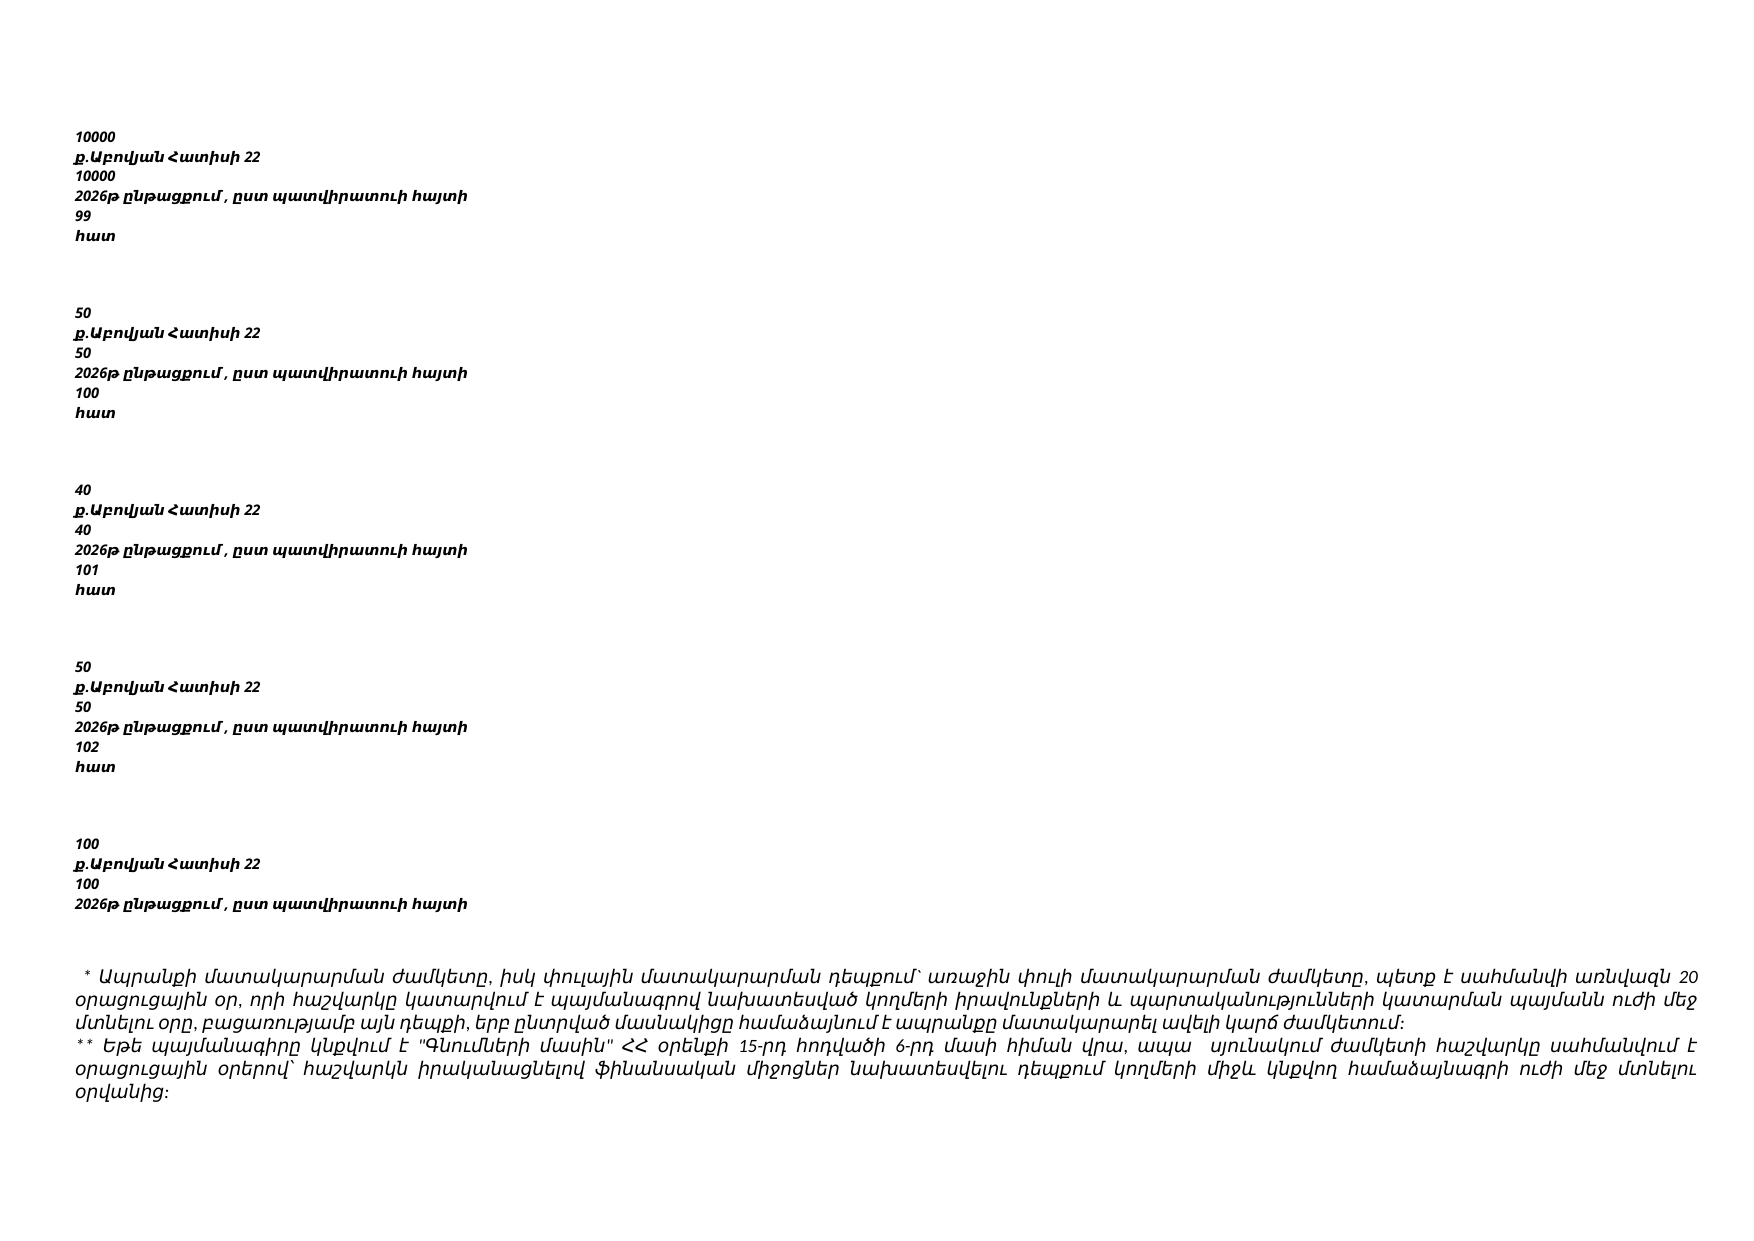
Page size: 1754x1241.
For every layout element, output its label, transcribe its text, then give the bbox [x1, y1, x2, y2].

text * Ապրանքի մատակարարման ժամկետը, իսկ փուլային մատակարարման դեպքում` առաջին փուլի մատակարարման ժամկետը, պետք է սահմանվի առնվազն 20 օրացուցային օր, որի հաշվարկը կատարվում է պայմանագրով նախատեսված կողմերի իրավունքների և պարտականությունների կատարման պայմանն ուժի մեջ մտնելու օրը, բացառությամբ այն դեպքի, երբ ընտրված մասնակիցը համաձայնում է ապրանքը մատակարարել ավելի կարճ ժամկետում: [75, 965, 1698, 1034]
text ** Եթե պայմանագիրը կնքվում է "Գնումների մասին" ՀՀ օրենքի 15-րդ հոդվածի 6-րդ մասի հիման վրա, ապա սյունակում ժամկետի հաշվարկը սահմանվում է օրացուցային օրերով՝ հաշվարկն իրականացնելով ֆինանսական միջոցներ նախատեսվելու դեպքում կողմերի միջև կնքվող համաձայնագրի ուժի մեջ մտնելու օրվանից: [75, 1034, 1698, 1103]
